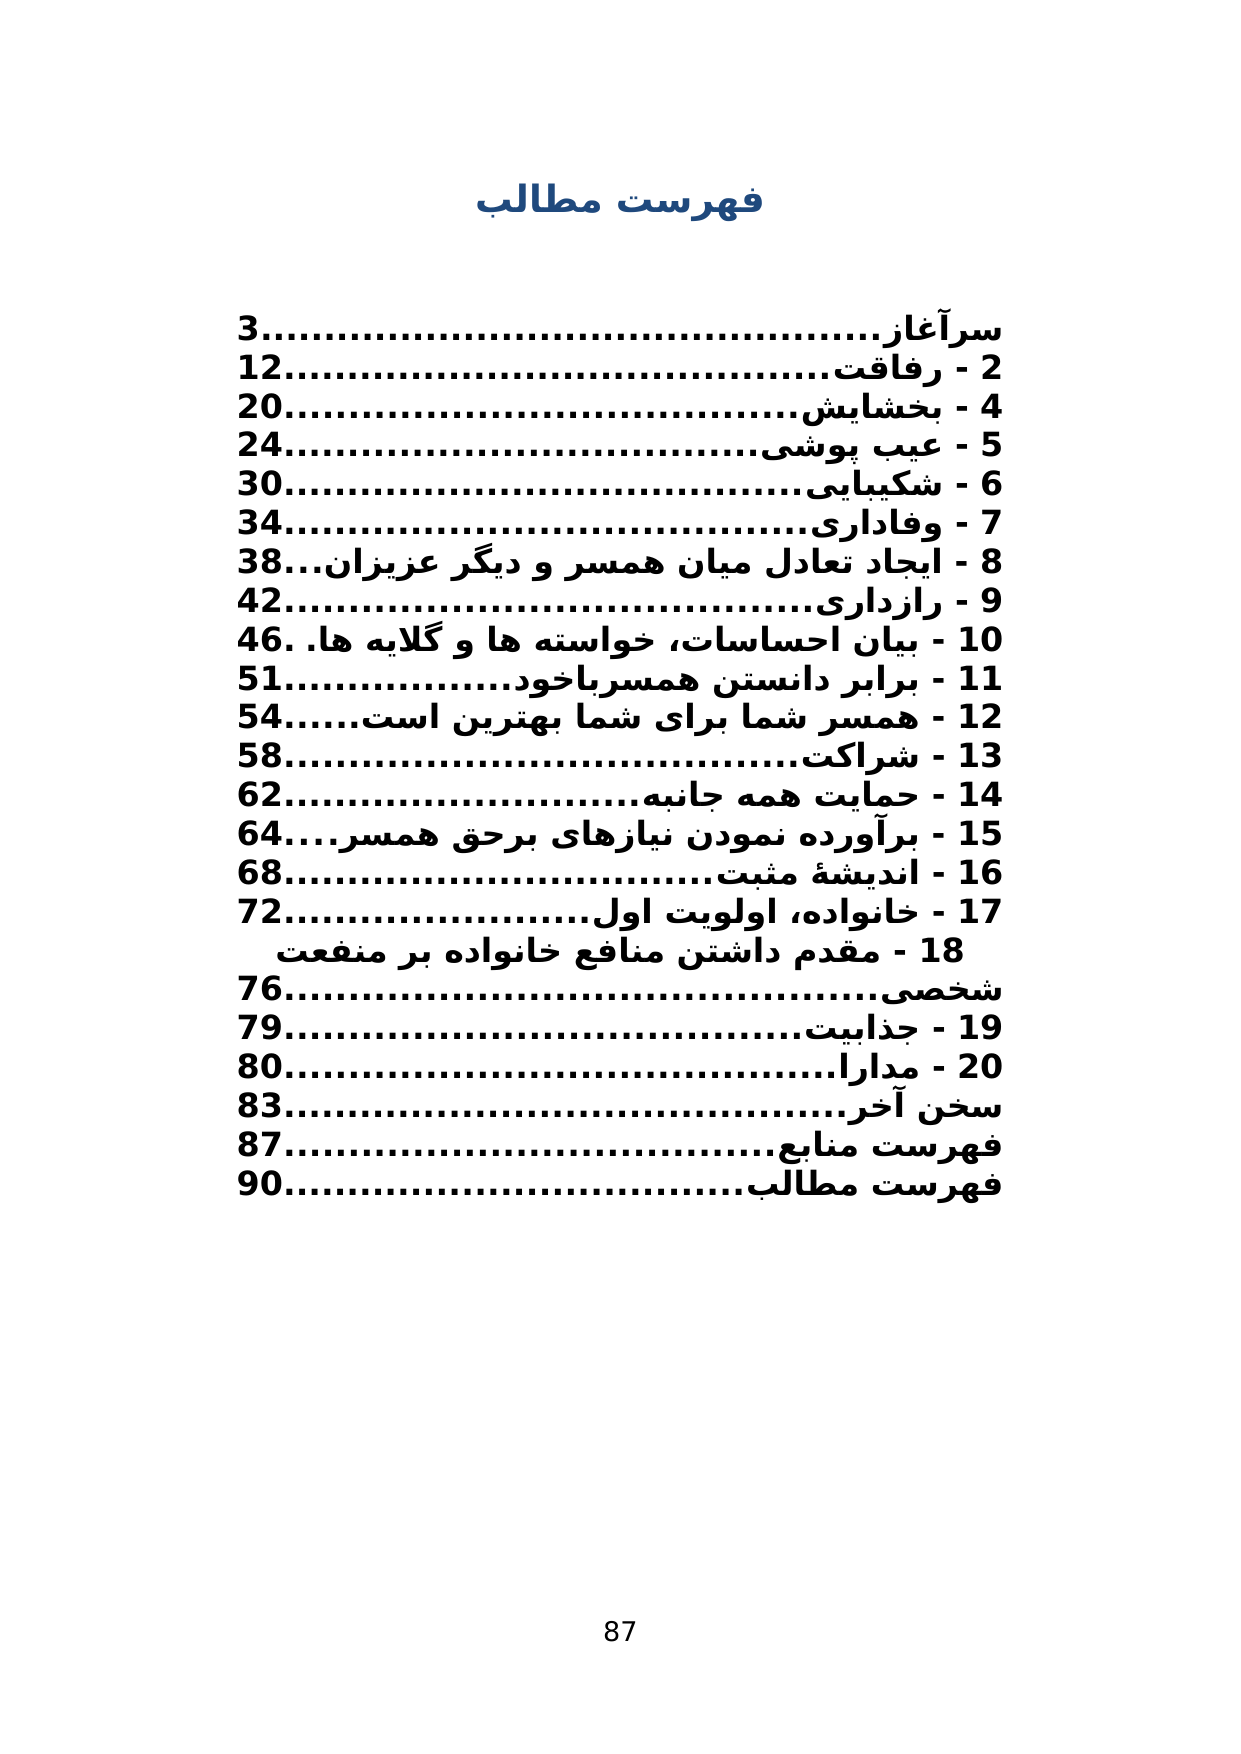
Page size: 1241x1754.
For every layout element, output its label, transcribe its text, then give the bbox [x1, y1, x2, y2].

subtitle فهرست مطالب [236, 177, 1004, 221]
